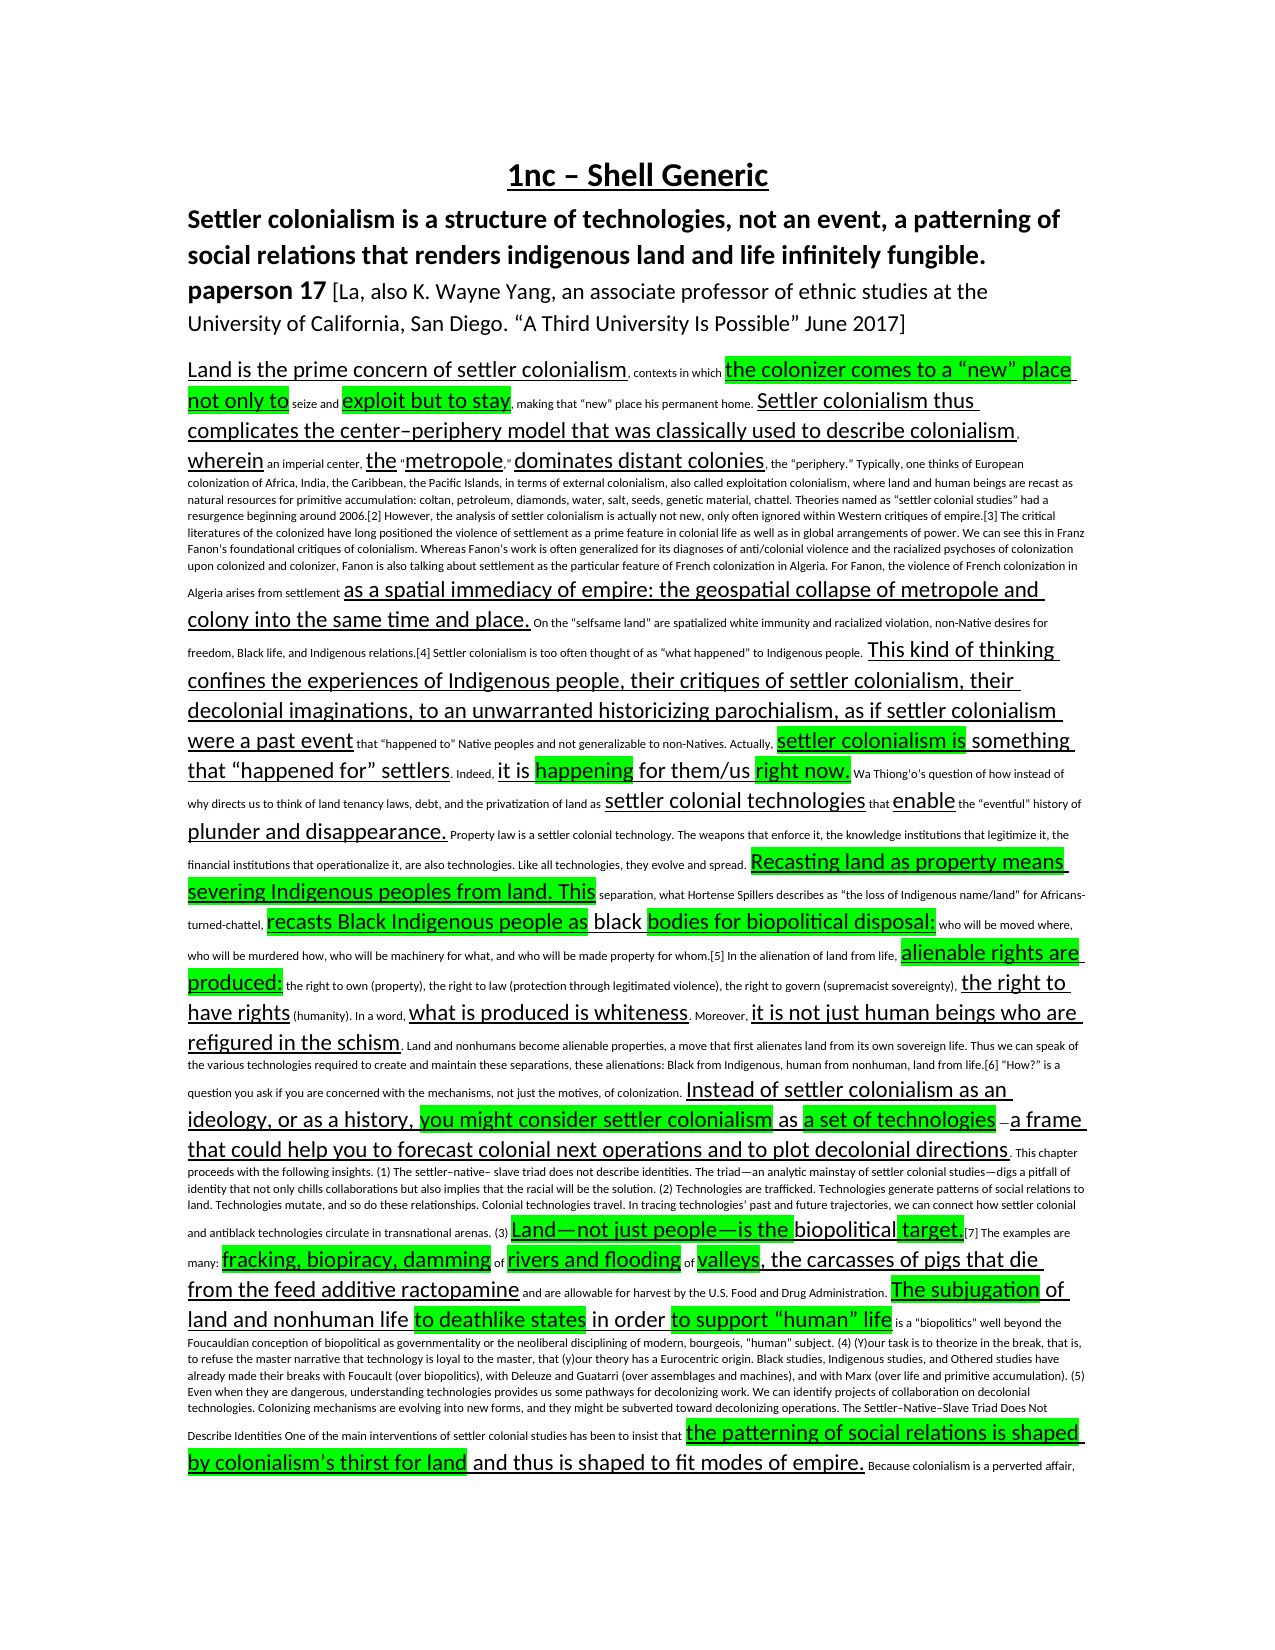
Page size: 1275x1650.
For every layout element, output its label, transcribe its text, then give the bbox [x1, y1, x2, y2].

subtitle Settler colonialism is a structure of technologies, not an event, a patterning of social relations that renders indigenous land and life infinitely fungible. [187, 202, 1087, 271]
text paperson 17 [La, also K. Wayne Yang, an associate professor of ethnic studies at the University of California, San Diego. “A Third University Is Possible” June 2017] [187, 273, 1087, 337]
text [187, 356, 1087, 1476]
subtitle 1nc – Shell Generic [187, 154, 1087, 195]
